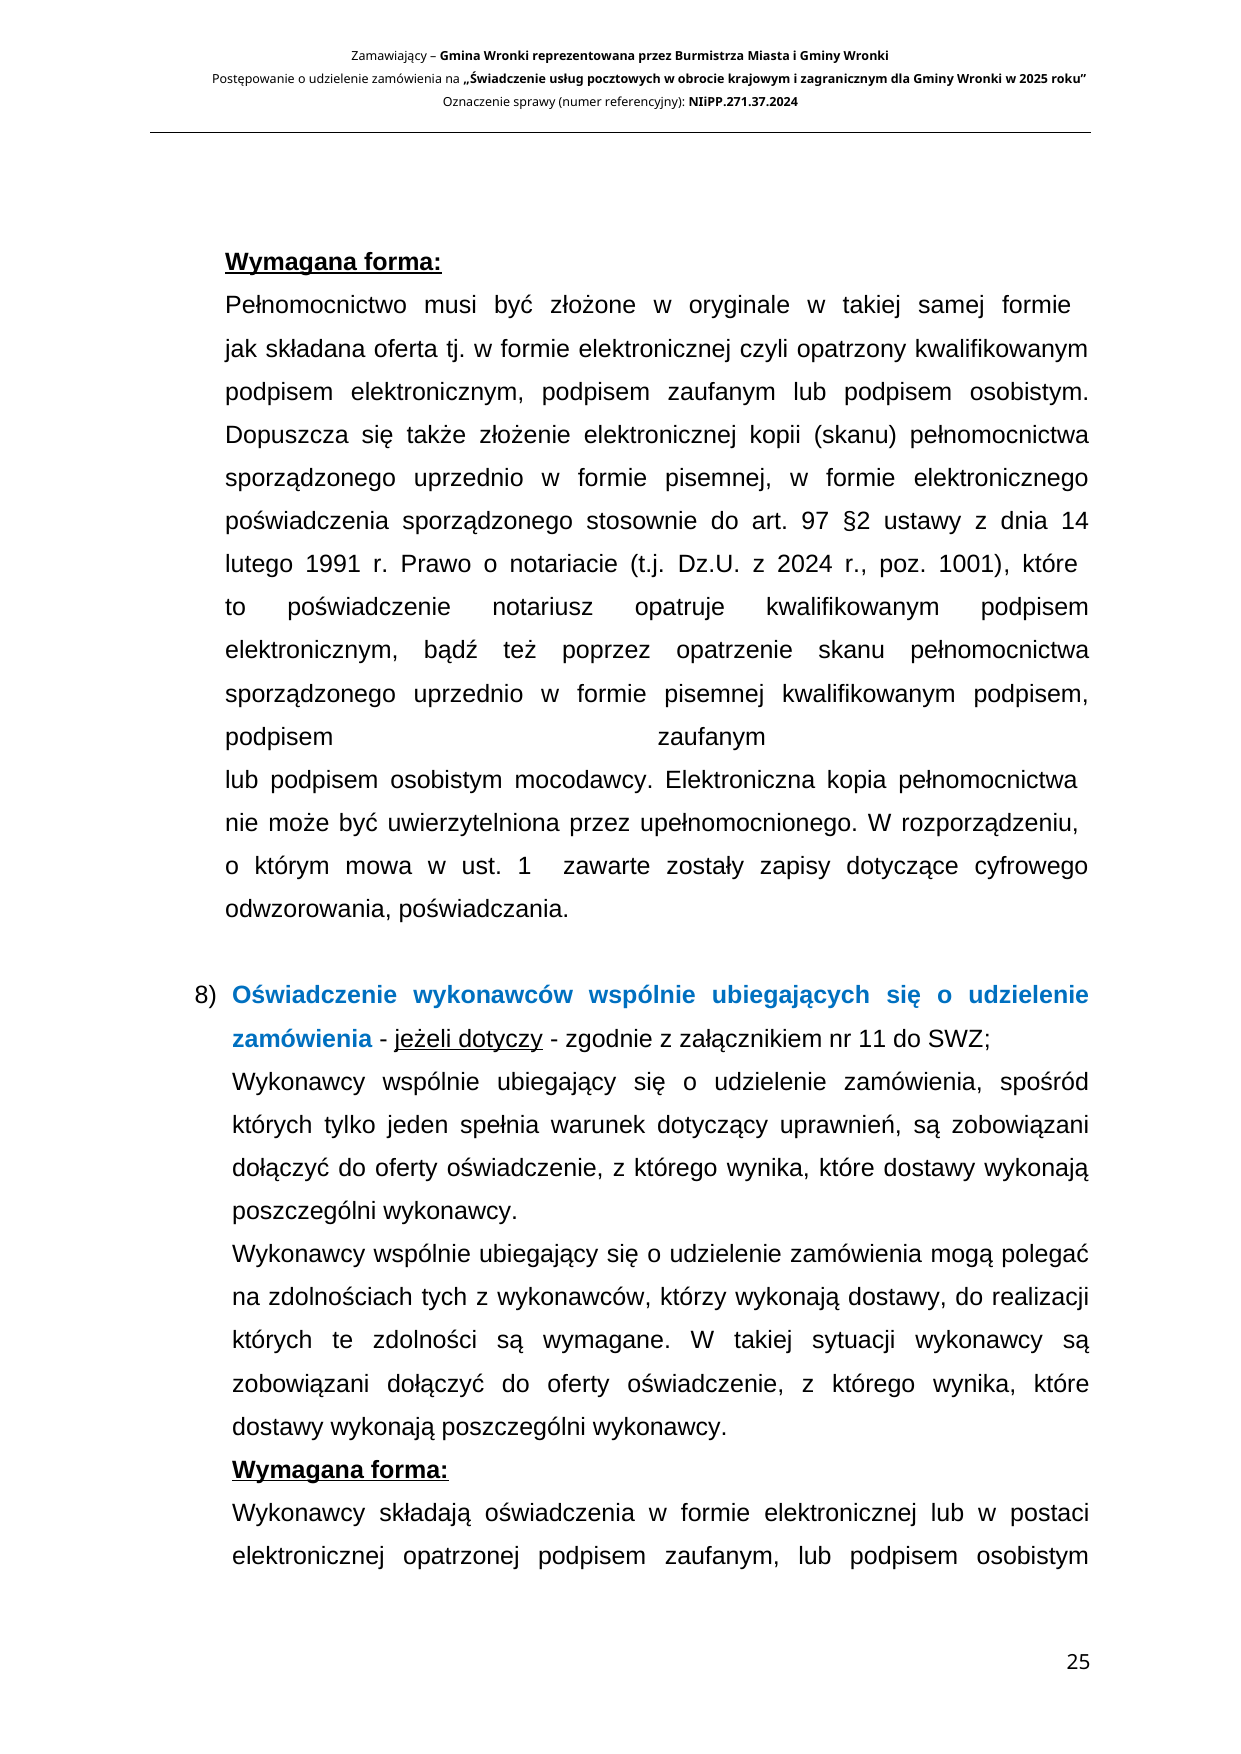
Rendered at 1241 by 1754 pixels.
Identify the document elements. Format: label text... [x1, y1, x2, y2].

list Wykonawcy wspólnie ubiegający się o udzielenie zamówienia, spośród których tylko jeden spełnia warunek dotyczący uprawnień, są zobowiązani dołączyć do oferty oświadczenie, z którego wynika, które dostawy wykonają poszczególni wykonawcy. [232, 1067, 1090, 1225]
list Wymagana forma: [232, 1455, 1090, 1484]
text Pełnomocnictwo musi być złożone w oryginale w takiej samej formie jak składana oferta tj. w formie elektronicznej czyli opatrzony kwalifikowanym podpisem elektronicznym, podpisem zaufanym lub podpisem osobistym. Dopuszcza się także złożenie elektronicznej kopii (skanu) pełnomocnictwa sporządzonego uprzednio w formie pisemnej, w formie elektronicznego poświadczenia sporządzonego stosownie do art. 97 §2 ustawy z dnia 14 lutego 1991 r. Prawo o notariacie (t.j. Dz.U. z 2024 r., poz. 1001), które to poświadczenie notariusz opatruje kwalifikowanym podpisem elektronicznym, bądź też poprzez opatrzenie skanu pełnomocnictwa sporządzonego uprzednio w formie pisemnej kwalifikowanym podpisem, podpisem zaufanym lub podpisem osobistym mocodawcy. Elektroniczna kopia pełnomocnictwa nie może być uwierzytelniona przez upełnomocnionego. W rozporządzeniu, o którym mowa w ust. 1 zawarte zostały zapisy dotyczące cyfrowego odwzorowania, poświadczania. [225, 291, 1090, 923]
list Wykonawcy wspólnie ubiegający się o udzielenie zamówienia mogą polegać na zdolnościach tych z wykonawców, którzy wykonają dostawy, do realizacji których te zdolności są wymagane. W takiej sytuacji wykonawcy są zobowiązani dołączyć do oferty oświadczenie, z którego wynika, które dostawy wykonają poszczególni wykonawcy. [232, 1239, 1090, 1441]
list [232, 1498, 1090, 1570]
text Wymagana forma: [225, 247, 1088, 276]
list Oświadczenie wykonawców wspólnie ubiegających się o udzielenie zamówienia - jeżeli dotyczy - zgodnie z załącznikiem nr 11 do SWZ; [194, 981, 1090, 1052]
